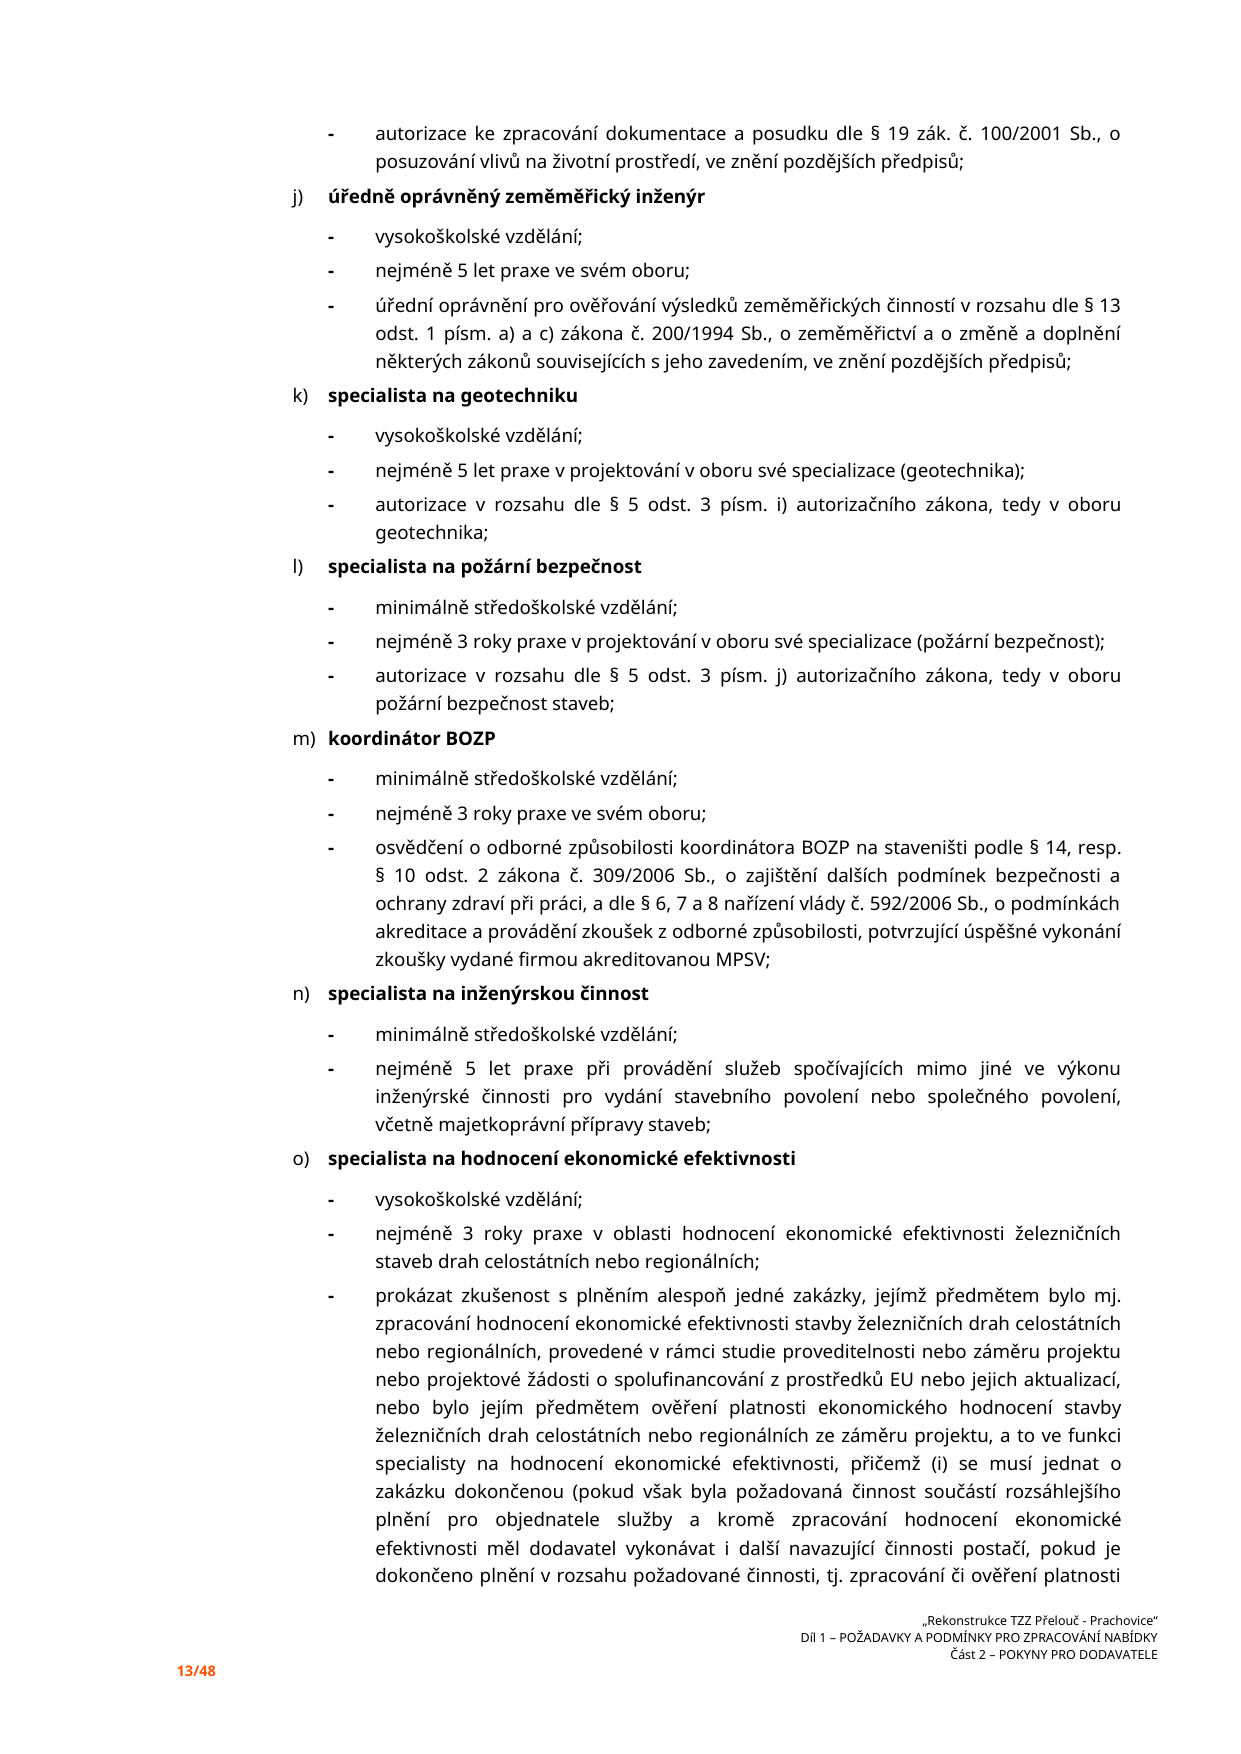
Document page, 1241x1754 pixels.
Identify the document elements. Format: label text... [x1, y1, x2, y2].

list specialista na hodnocení ekonomické efektivnosti [292, 1146, 1122, 1171]
list specialista na požární bezpečnost [292, 554, 1122, 579]
text osvědčení o odborné způsobilosti koordinátora BOZP na staveništi podle § 14, resp. § 10 odst. 2 zákona č. 309/2006 Sb., o zajištění dalších podmínek bezpečnosti a ochrany zdraví při práci, a dle § 6, 7 a 8 nařízení vlády č. 592/2006 Sb., o podmínkách akreditace a provádění zkoušek z odborné způsobilosti, potvrzující úspěšné vykonání zkoušky vydané firmou akreditovanou MPSV; [328, 834, 1122, 972]
text nejméně 5 let praxe ve svém oboru; [328, 258, 1122, 283]
text minimálně středoškolské vzdělání; [328, 594, 1122, 620]
text nejméně 3 roky praxe v projektování v oboru své specializace (požární bezpečnost); [328, 628, 1122, 654]
list koordinátor BOZP [292, 725, 1122, 751]
list úředně oprávněný zeměměřický inženýr [292, 183, 1122, 208]
text vysokoškolské vzdělání; [328, 223, 1122, 249]
text vysokoškolské vzdělání; [328, 423, 1122, 448]
text nejméně 3 roky praxe v oblasti hodnocení ekonomické efektivnosti železničních staveb drah celostátních nebo regionálních; [328, 1220, 1122, 1274]
list specialista na inženýrskou činnost [292, 980, 1122, 1006]
text nejméně 5 let praxe při provádění služeb spočívajících mimo jiné ve výkonu inženýrské činnosti pro vydání stavebního povolení nebo společného povolení, včetně majetkoprávní přípravy staveb; [328, 1055, 1122, 1137]
list specialista na geotechniku [292, 382, 1122, 408]
text minimálně středoškolské vzdělání; [328, 766, 1122, 791]
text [328, 1283, 1122, 1588]
text nejméně 5 let praxe v projektování v oboru své specializace (geotechnika); [328, 457, 1122, 483]
text minimálně středoškolské vzdělání; [328, 1021, 1122, 1046]
text vysokoškolské vzdělání; [328, 1186, 1122, 1212]
text autorizace v rozsahu dle § 5 odst. 3 písm. i) autorizačního zákona, tedy v oboru geotechnika; [328, 491, 1122, 545]
text úřední oprávnění pro ověřování výsledků zeměměřických činností v rozsahu dle § 13 odst. 1 písm. a) a c) zákona č. 200/1994 Sb., o zeměměřictví a o změně a doplnění některých zákonů souvisejících s jeho zavedením, ve znění pozdějších předpisů; [328, 292, 1122, 373]
text autorizace v rozsahu dle § 5 odst. 3 písm. j) autorizačního zákona, tedy v oboru požární bezpečnost staveb; [328, 663, 1122, 716]
text nejméně 3 roky praxe ve svém oboru; [328, 800, 1122, 825]
text autorizace ke zpracování dokumentace a posudku dle § 19 zák. č. 100/2001 Sb., o posuzování vlivů na životní prostředí, ve znění pozdějších předpisů; [328, 121, 1122, 174]
